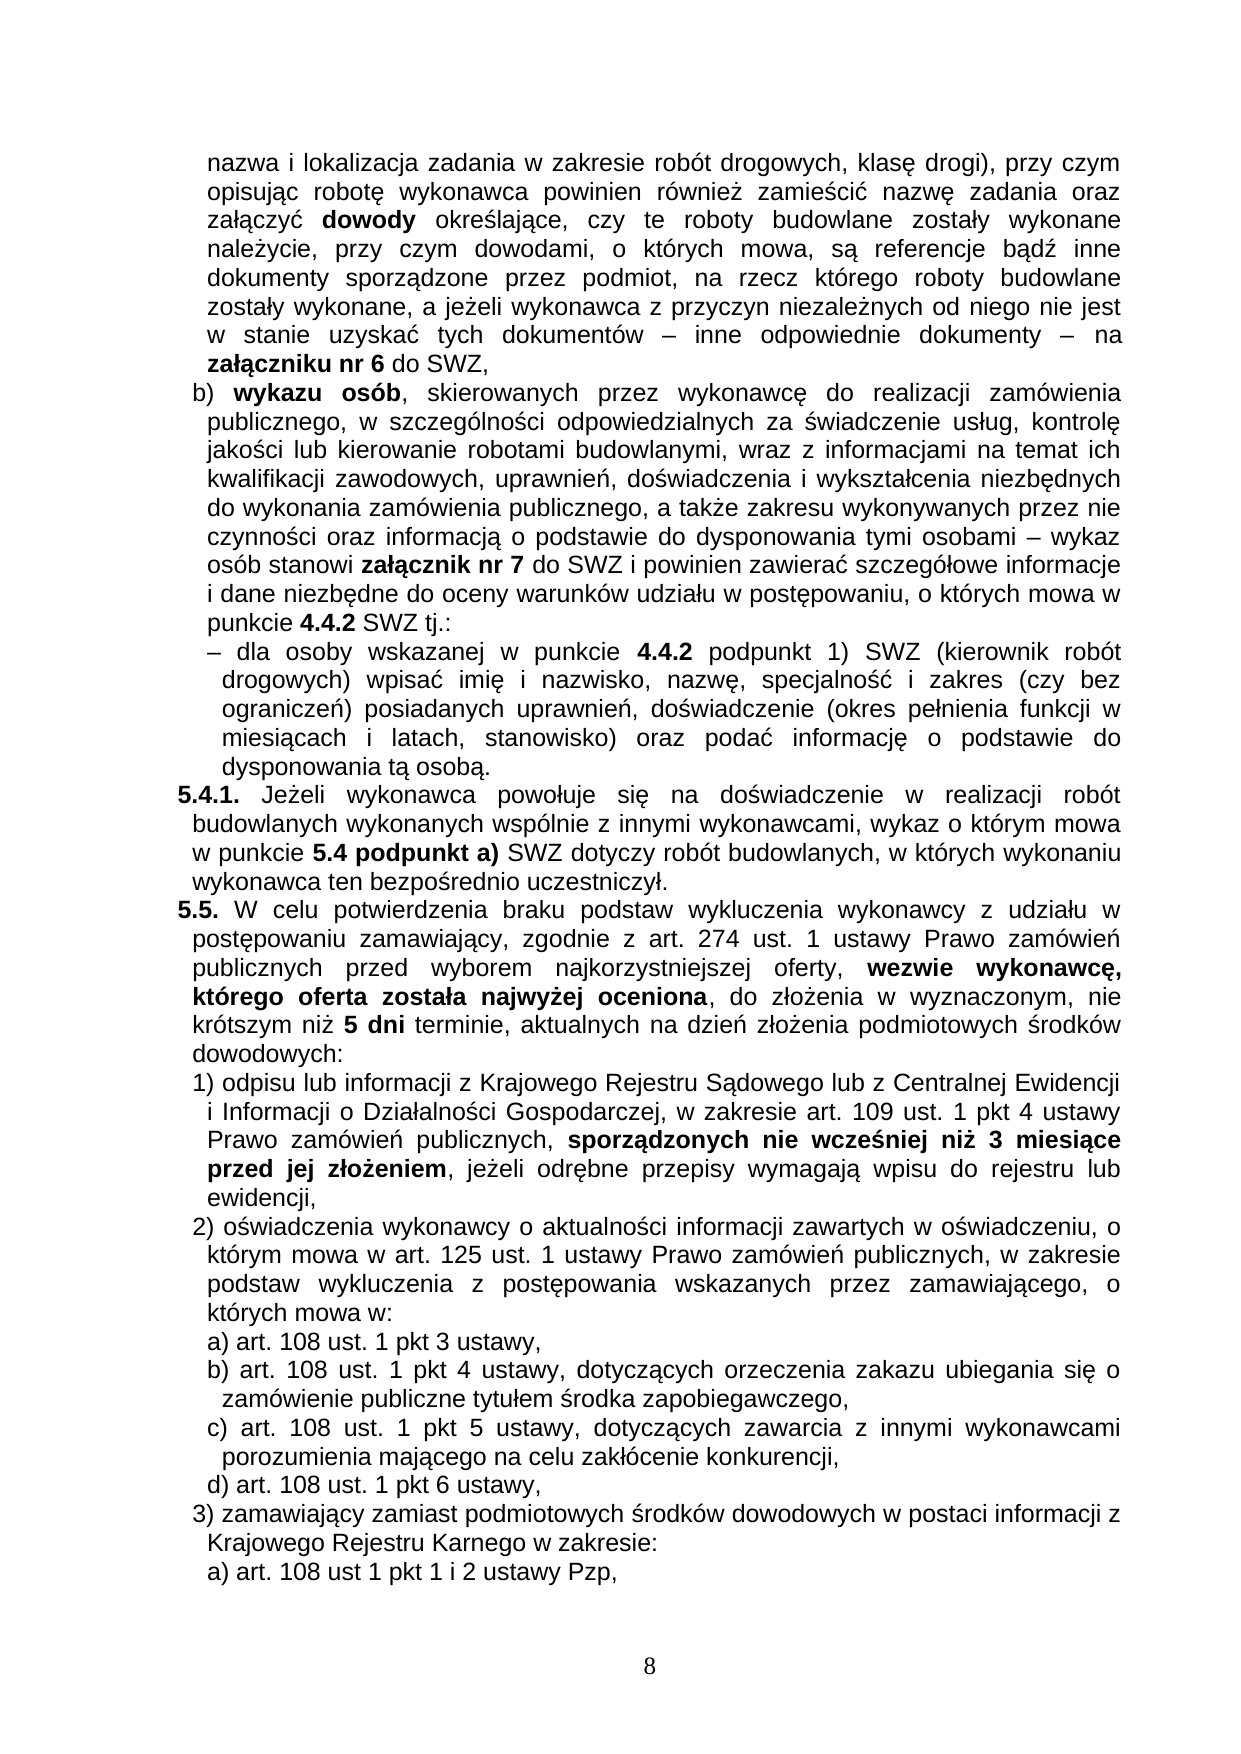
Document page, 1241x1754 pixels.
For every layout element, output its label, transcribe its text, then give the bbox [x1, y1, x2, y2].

text – dla osoby wskazanej w punkcie 4.4.2 podpunkt 1) SWZ (kierownik robót drogowych) wpisać imię i nazwisko, nazwę, specjalność i zakres (czy bez ograniczeń) posiadanych uprawnień, doświadczenie (okres pełnienia funkcji w miesiącach i latach, stanowisko) oraz podać informację o podstawie do dysponowania tą osobą. [207, 636, 1122, 780]
text 5.5. W celu potwierdzenia braku podstaw wykluczenia wykonawcy z udziału w postępowaniu zamawiający, zgodnie z art. 274 ust. 1 ustawy Prawo zamówień publicznych przed wyborem najkorzystniejszej oferty, wezwie wykonawcę, którego oferta została najwyżej oceniona, do złożenia w wyznaczonym, nie krótszym niż 5 dni terminie, aktualnych na dzień złożenia podmiotowych środków dowodowych: [177, 895, 1122, 1068]
text 2) oświadczenia wykonawcy o aktualności informacji zawartych w oświadczeniu, o którym mowa w art. 125 ust. 1 ustawy Prawo zamówień publicznych, w zakresie podstaw wykluczenia z postępowania wskazanych przez zamawiającego, o których mowa w: [192, 1211, 1122, 1326]
text 3) zamawiający zamiast podmiotowych środków dowodowych w postaci informacji z Krajowego Rejestru Karnego w zakresie: [192, 1499, 1122, 1556]
text 5.4.1. Jeżeli wykonawca powołuje się na doświadczenie w realizacji robót budowlanych wykonanych wspólnie z innymi wykonawcami, wykaz o którym mowa w punkcie 5.4 podpunkt a) SWZ dotyczy robót budowlanych, w których wykonaniu wykonawca ten bezpośrednio uczestniczył. [177, 780, 1122, 895]
text b) wykazu osób, skierowanych przez wykonawcę do realizacji zamówienia publicznego, w szczególności odpowiedzialnych za świadczenie usług, kontrolę jakości lub kierowanie robotami budowlanymi, wraz z informacjami na temat ich kwalifikacji zawodowych, uprawnień, doświadczenia i wykształcenia niezbędnych do wykonania zamówienia publicznego, a także zakresu wykonywanych przez nie czynności oraz informacją o podstawie do dysponowania tymi osobami – wykaz osób stanowi załącznik nr 7 do SWZ i powinien zawierać szczegółowe informacje i dane niezbędne do oceny warunków udziału w postępowaniu, o których mowa w punkcie 4.4.2 SWZ tj.: [192, 378, 1122, 636]
text 1) odpisu lub informacji z Krajowego Rejestru Sądowego lub z Centralnej Ewidencji i Informacji o Działalności Gospodarczej, w zakresie art. 109 ust. 1 pkt 4 ustawy Prawo zamówień publicznych, sporządzonych nie wcześniej niż 3 miesiące przed jej złożeniem, jeżeli odrębne przepisy wymagają wpisu do rejestru lub ewidencji, [192, 1068, 1122, 1211]
text b) art. 108 ust. 1 pkt 4 ustawy, dotyczących orzeczenia zakazu ubiegania się o zamówienie publiczne tytułem środka zapobiegawczego, [207, 1355, 1122, 1413]
text d) art. 108 ust. 1 pkt 6 ustawy, [207, 1470, 1122, 1499]
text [192, 148, 1122, 378]
text c) art. 108 ust. 1 pkt 5 ustawy, dotyczących zawarcia z innymi wykonawcami porozumienia mającego na celu zakłócenie konkurencji, [207, 1413, 1122, 1470]
text a) art. 108 ust 1 pkt 1 i 2 ustawy Pzp, [207, 1556, 1122, 1585]
text a) art. 108 ust. 1 pkt 3 ustawy, [207, 1326, 1122, 1355]
